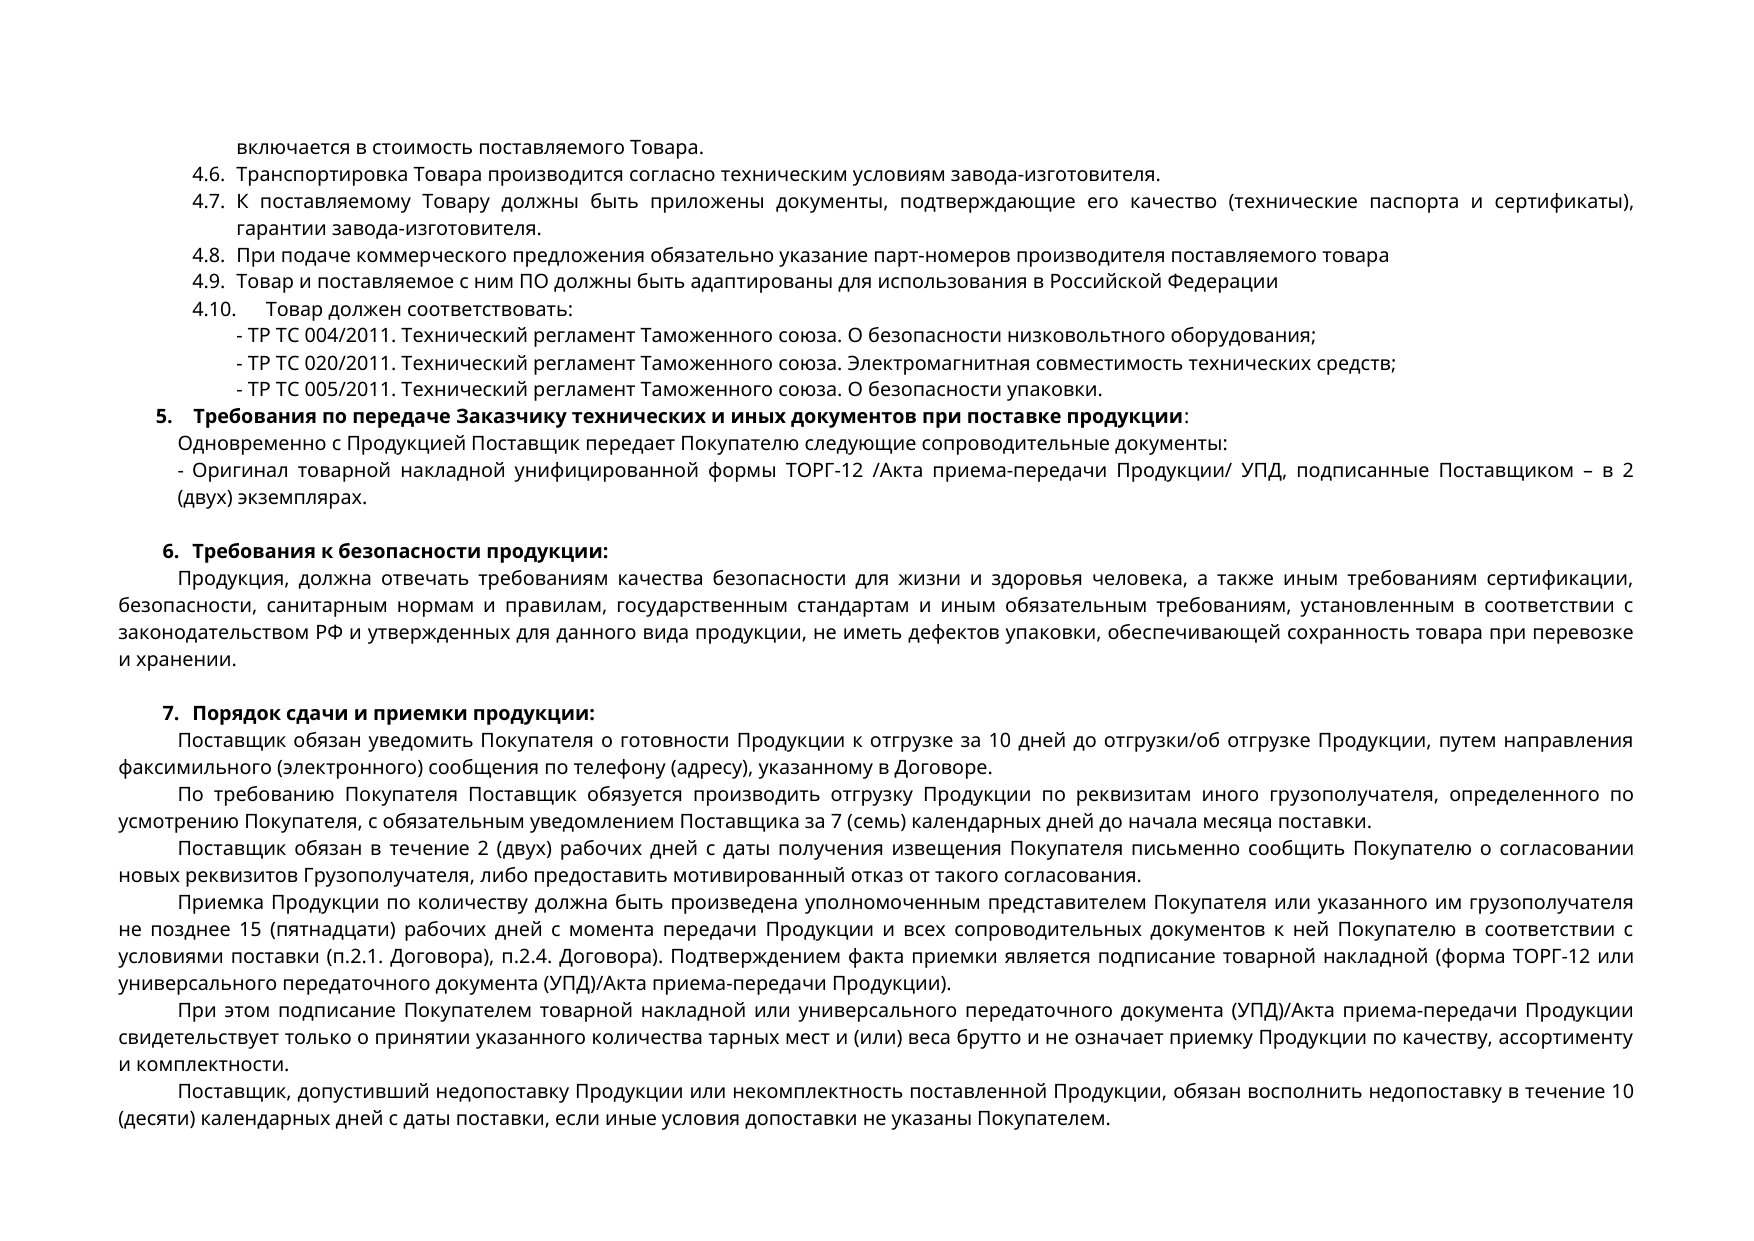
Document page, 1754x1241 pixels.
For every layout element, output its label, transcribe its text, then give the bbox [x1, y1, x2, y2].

text При этом подписание Покупателем товарной накладной или универсального передаточного документа (УПД)/Акта приема-передачи Продукции свидетельствует только о принятии указанного количества тарных мест и (или) веса брутто и не означает приемку Продукции по качеству, ассортименту и комплектности. [118, 996, 1636, 1077]
text - ТР ТС 005/2011. Технический регламент Таможенного союза. О безопасности упаковки. [236, 376, 1636, 403]
list Требования к безопасности продукции: [162, 538, 1636, 564]
text - ТР ТС 004/2011. Технический регламент Таможенного союза. О безопасности низковольтного оборудования; [236, 322, 1636, 349]
text - ТР ТС 020/2011. Технический регламент Таможенного союза. Электромагнитная совместимость технических средств; [236, 349, 1636, 376]
list При подаче коммерческого предложения обязательно указание парт-номеров производителя поставляемого товара [192, 241, 1636, 268]
text Одновременно с Продукцией Поставщик передает Покупателю следующие сопроводительные документы: [118, 430, 1636, 457]
text Поставщик, допустивший недопоставку Продукции или некомплектность поставленной Продукции, обязан восполнить недопоставку в течение 10 (десяти) календарных дней с даты поставки, если иные условия допоставки не указаны Покупателем. [118, 1077, 1636, 1131]
text По требованию Покупателя Поставщик обязуется производить отгрузку Продукции по реквизитам иного грузополучателя, определенного по усмотрению Покупателя, с обязательным уведомлением Поставщика за 7 (семь) календарных дней до начала месяца поставки. [118, 780, 1636, 834]
list Требования по передаче Заказчику технических и иных документов при поставке продукции: [156, 403, 1636, 430]
list Порядок сдачи и приемки продукции: [162, 699, 1636, 726]
list К поставляемому Товару должны быть приложены документы, подтверждающие его качество (технические паспорта и сертификаты), гарантии завода-изготовителя. [192, 187, 1636, 241]
text Поставщик обязан уведомить Покупателя о готовности Продукции к отгрузке за 10 дней до отгрузки/об отгрузке Продукции, путем направления факсимильного (электронного) сообщения по телефону (адресу), указанному в Договоре. [118, 726, 1636, 780]
text - Оригинал товарной накладной унифицированной формы ТОРГ-12 /Акта приема-передачи Продукции/ УПД, подписанные Поставщиком – в 2 (двух) экземплярах. [177, 457, 1636, 511]
list Транспортировка Товара производится согласно техническим условиям завода-изготовителя. [192, 160, 1636, 187]
list Товар и поставляемое с ним ПО должны быть адаптированы для использования в Российской Федерации [192, 268, 1636, 295]
text Приемка Продукции по количеству должна быть произведена уполномоченным представителем Покупателя или указанного им грузополучателя не позднее 15 (пятнадцати) рабочих дней с момента передачи Продукции и всех сопроводительных документов к ней Покупателю в соответствии с условиями поставки (п.2.1. Договора), п.2.4. Договора). Подтверждением факта приемки является подписание товарной накладной (форма ТОРГ-12 или универсального передаточного документа (УПД)/Акта приема-передачи Продукции). [118, 888, 1636, 996]
text Продукция, должна отвечать требованиям качества безопасности для жизни и здоровья человека, а также иным требованиям сертификации, безопасности, санитарным нормам и правилам, государственным стандартам и иным обязательным требованиям, установленным в соответствии с законодательством РФ и утвержденных для данного вида продукции, не иметь дефектов упаковки, обеспечивающей сохранность товара при перевозке и хранении. [118, 564, 1636, 672]
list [192, 133, 1636, 160]
text Поставщик обязан в течение 2 (двух) рабочих дней с даты получения извещения Покупателя письменно сообщить Покупателю о согласовании новых реквизитов Грузополучателя, либо предоставить мотивированный отказ от такого согласования. [118, 834, 1636, 888]
list Товар должен соответствовать: [192, 295, 1636, 322]
